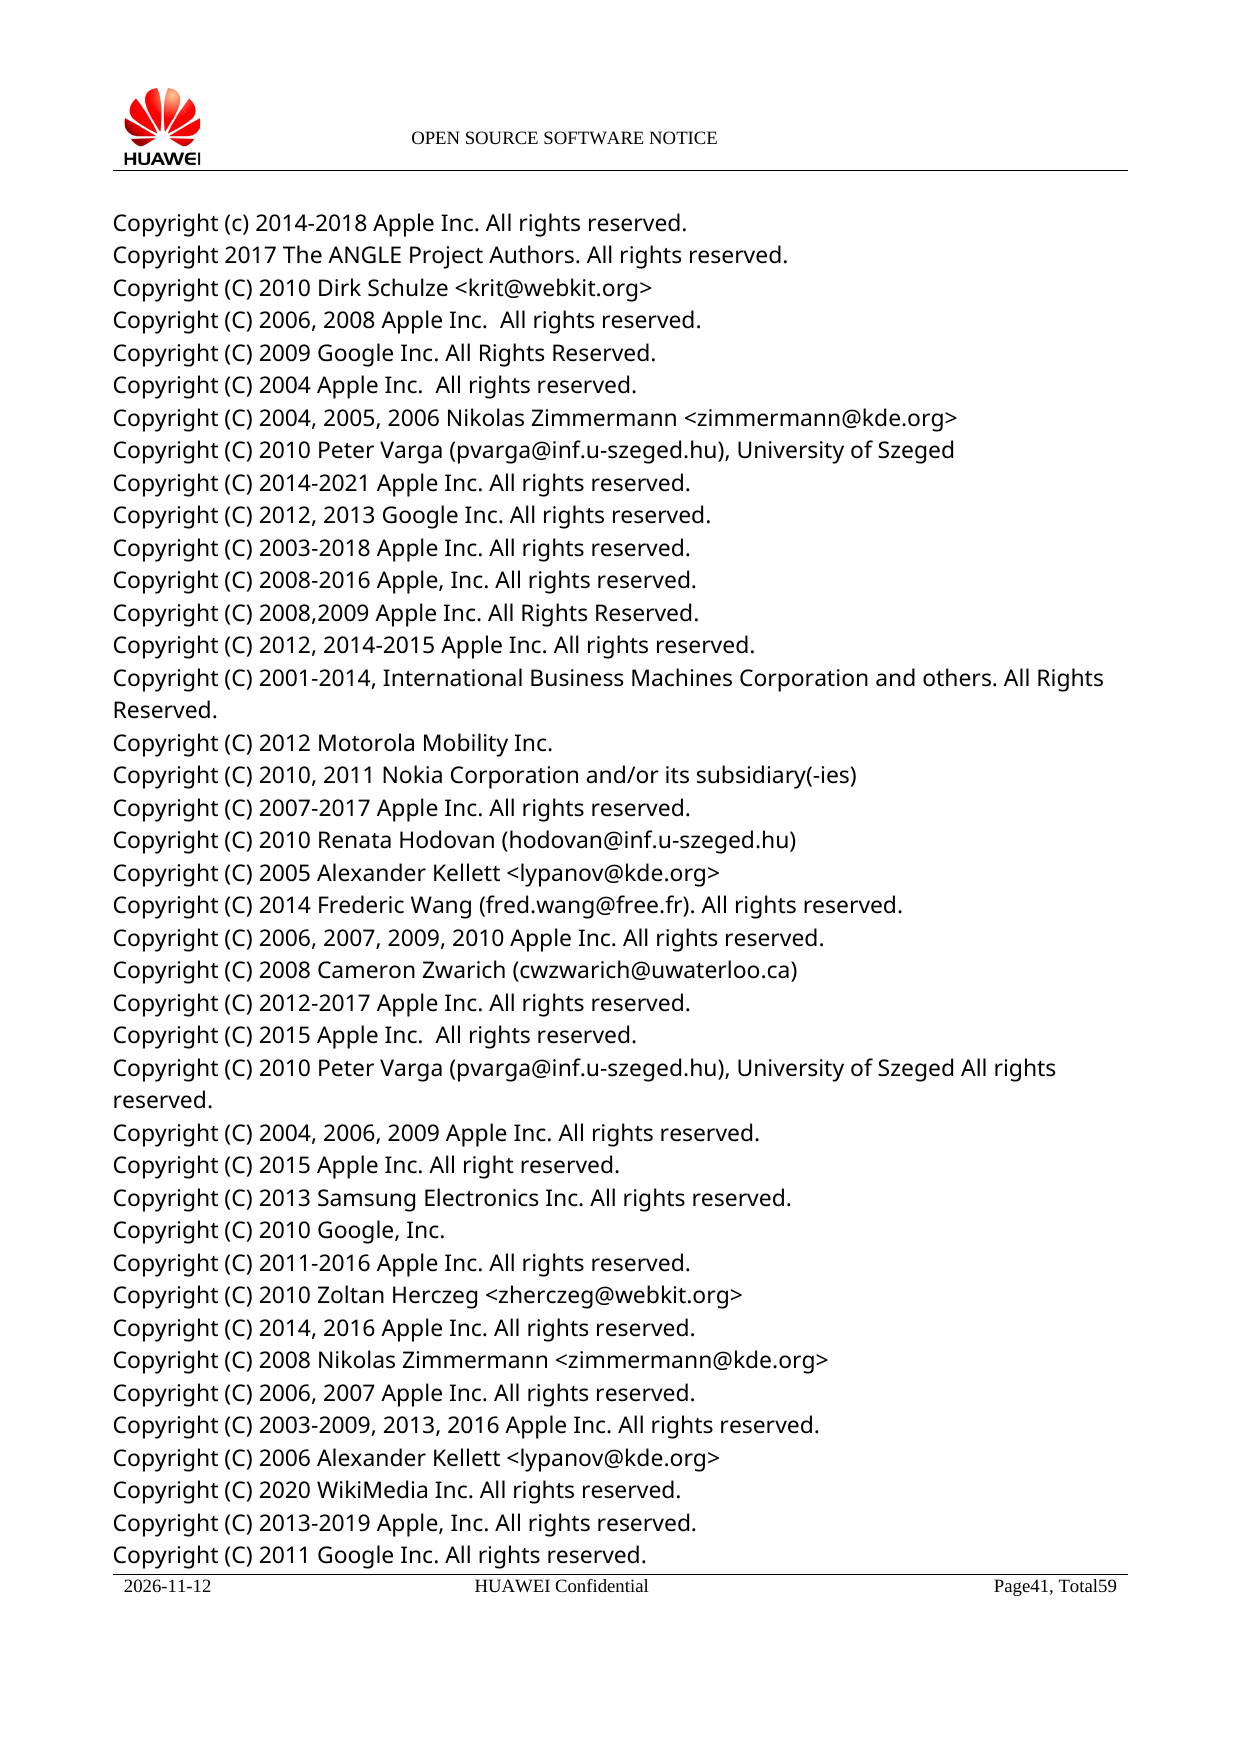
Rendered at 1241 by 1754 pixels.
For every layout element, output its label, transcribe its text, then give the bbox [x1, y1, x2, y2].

picture [124, 88, 201, 165]
